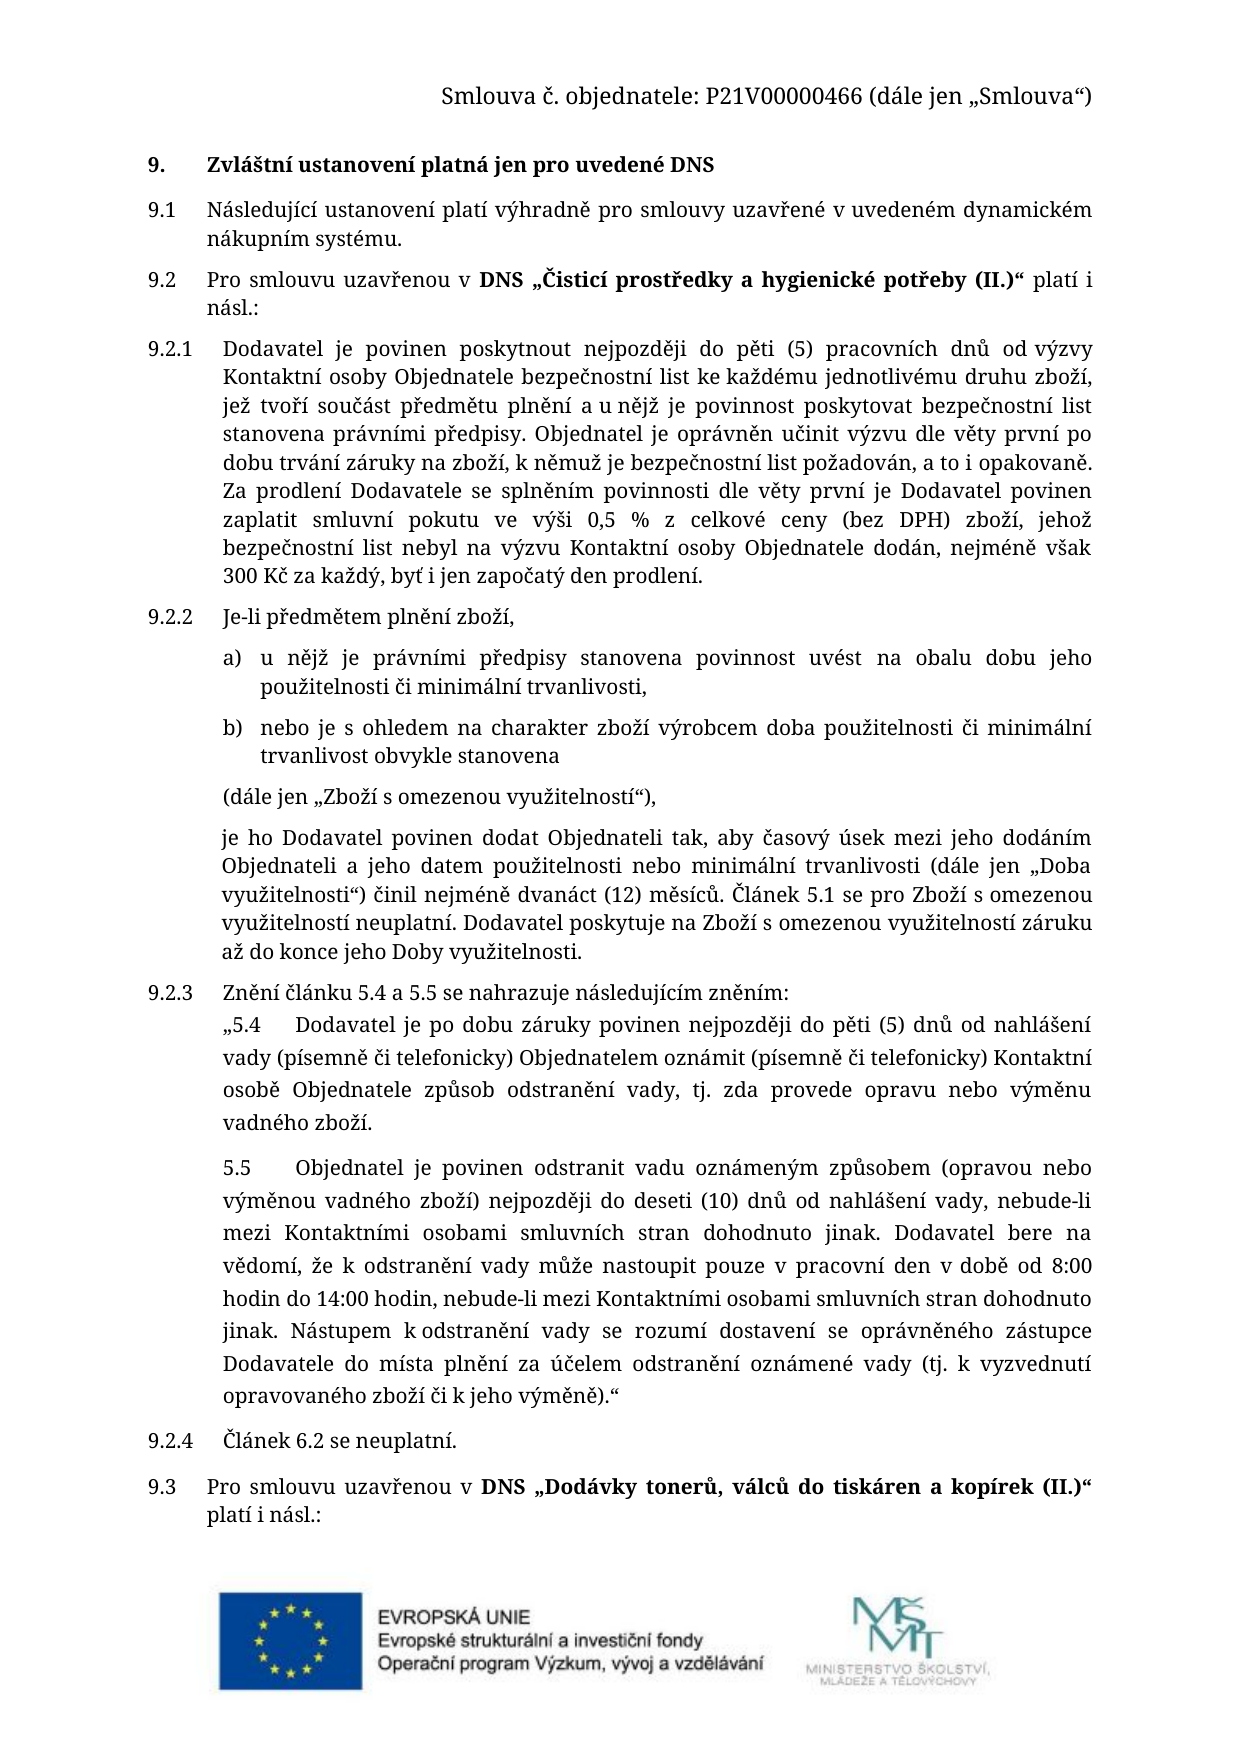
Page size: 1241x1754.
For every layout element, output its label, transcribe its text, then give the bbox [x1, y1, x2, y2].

list Článek 6.2 se neuplatní. [148, 1427, 1093, 1455]
list 5.5 Objednatel je povinen odstranit vadu oznámeným způsobem (opravou nebo výměnou vadného zboží) nejpozději do deseti (10) dnů od nahlášení vady, nebude-li mezi Kontaktními osobami smluvních stran dohodnuto jinak. Dodavatel bere na vědomí, že k odstranění vady může nastoupit pouze v pracovní den v době od 8:00 hodin do 14:00 hodin, nebude-li mezi Kontaktními osobami smluvních stran dohodnuto jinak. Nástupem k odstranění vady se rozumí dostavení se oprávněného zástupce Dodavatele do místa plnění za účelem odstranění oznámené vady (tj. k vyzvednutí opravovaného zboží či k jeho výměně).“ [223, 1153, 1093, 1410]
list Znění článku 5.4 a 5.5 se nahrazuje následujícím zněním: [148, 978, 1093, 1006]
picture [147, 1546, 1068, 1726]
list Zvláštní ustanovení platná jen pro uvedené DNS [148, 150, 1093, 179]
list Následující ustanovení platí výhradně pro smlouvy uzavřené v uvedeném dynamickém nákupním systému. [148, 195, 1093, 252]
text je ho Dodavatel povinen dodat Objednateli tak, aby časový úsek mezi jeho dodáním Objednateli a jeho datem použitelnosti nebo minimální trvanlivosti (dále jen „Doba využitelnosti“) činil nejméně dvanáct (12) měsíců. Článek 5.1 se pro Zboží s omezenou využitelností neuplatní. Dodavatel poskytuje na Zboží s omezenou využitelností záruku až do konce jeho Doby využitelnosti. [221, 823, 1093, 965]
list „5.4 Dodavatel je po dobu záruky povinen nejpozději do pěti (5) dnů od nahlášení vady (písemně či telefonicky) Objednatelem oznámit (písemně či telefonicky) Kontaktní osobě Objednatele způsob odstranění vady, tj. zda provede opravu nebo výměnu vadného zboží. [223, 1010, 1093, 1137]
list Je-li předmětem plnění zboží, [148, 602, 1093, 631]
list u nějž je právními předpisy stanovena povinnost uvést na obalu dobu jeho použitelnosti či minimální trvanlivosti, [223, 643, 1093, 700]
list Pro smlouvu uzavřenou v DNS „Dodávky tonerů, válců do tiskáren a kopírek (II.)“ platí i násl.: [148, 1472, 1093, 1529]
text (dále jen „Zboží s omezenou využitelností“), [223, 782, 1093, 811]
list nebo je s ohledem na charakter zboží výrobcem doba použitelnosti či minimální trvanlivost obvykle stanovena [223, 713, 1093, 770]
list Dodavatel je povinen poskytnout nejpozději do pěti (5) pracovních dnů od výzvy Kontaktní osoby Objednatele bezpečnostní list ke každému jednotlivému druhu zboží, jež tvoří součást předmětu plnění a u nějž je povinnost poskytovat bezpečnostní list stanovena právními předpisy. Objednatel je oprávněn učinit výzvu dle věty první po dobu trvání záruky na zboží, k němuž je bezpečnostní list požadován, a to i opakovaně. Za prodlení Dodavatele se splněním povinnosti dle věty první je Dodavatel povinen zaplatit smluvní pokutu ve výši 0,5 % z celkové ceny (bez DPH) zboží, jehož bezpečnostní list nebyl na výzvu Kontaktní osoby Objednatele dodán, nejméně však 300 Kč za každý, byť i jen započatý den prodlení. [148, 334, 1093, 590]
list Pro smlouvu uzavřenou v DNS „Čisticí prostředky a hygienické potřeby (II.)“ platí i násl.: [148, 265, 1093, 322]
